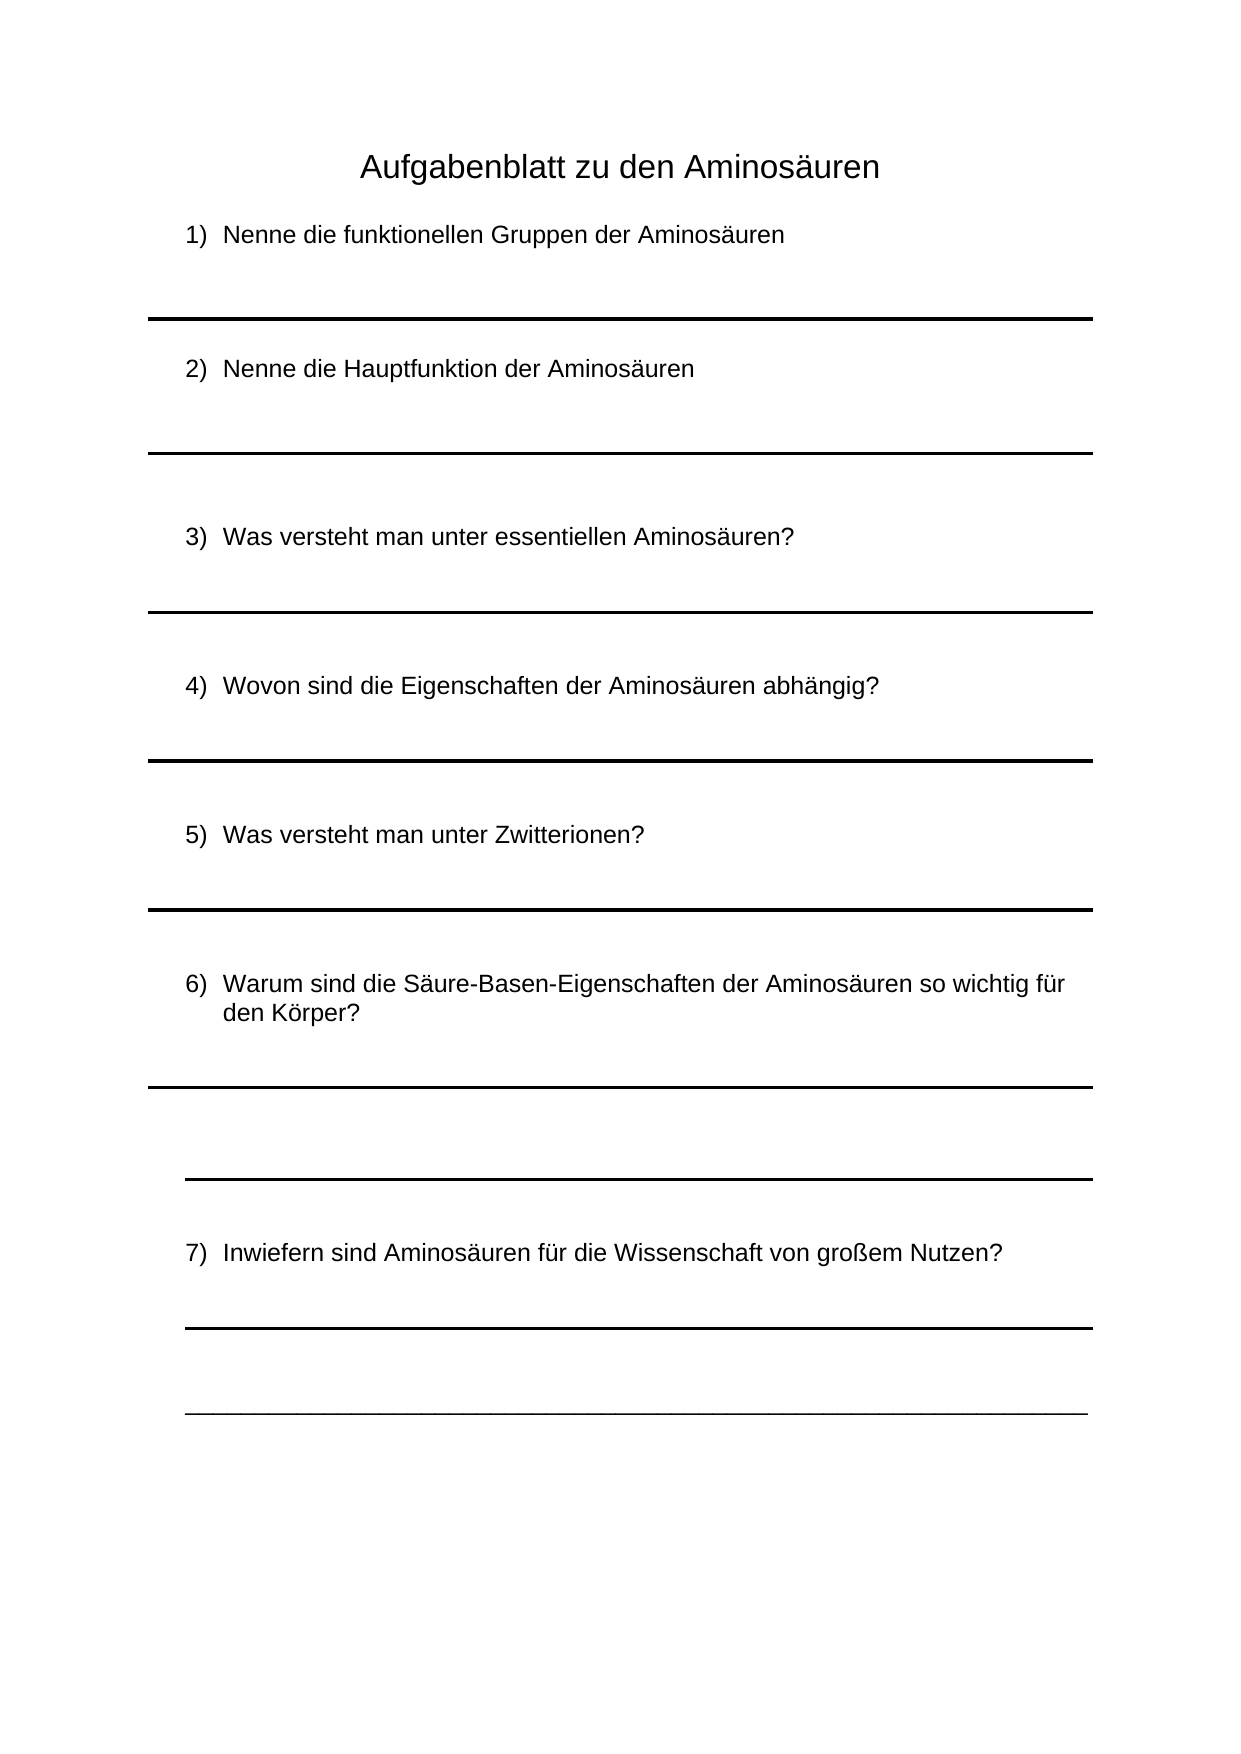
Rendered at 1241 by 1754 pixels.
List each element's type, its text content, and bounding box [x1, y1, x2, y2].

list Nenne die funktionellen Gruppen der Aminosäuren [185, 219, 1093, 248]
text Aufgabenblatt zu den Aminosäuren [148, 148, 1093, 186]
list Inwiefern sind Aminosäuren für die Wissenschaft von großem Nutzen? [185, 1238, 1093, 1267]
list Warum sind die Säure-Basen-Eigenschaften der Aminosäuren so wichtig für den Körper? [185, 969, 1093, 1027]
list Was versteht man unter Zwitterionen? [185, 820, 1093, 849]
list Was versteht man unter essentiellen Aminosäuren? [185, 522, 1093, 551]
text _________________________________________________________________ [185, 1387, 1093, 1416]
list Nenne die Hauptfunktion der Aminosäuren [185, 354, 1093, 383]
list Wovon sind die Eigenschaften der Aminosäuren abhängig? [185, 671, 1093, 700]
